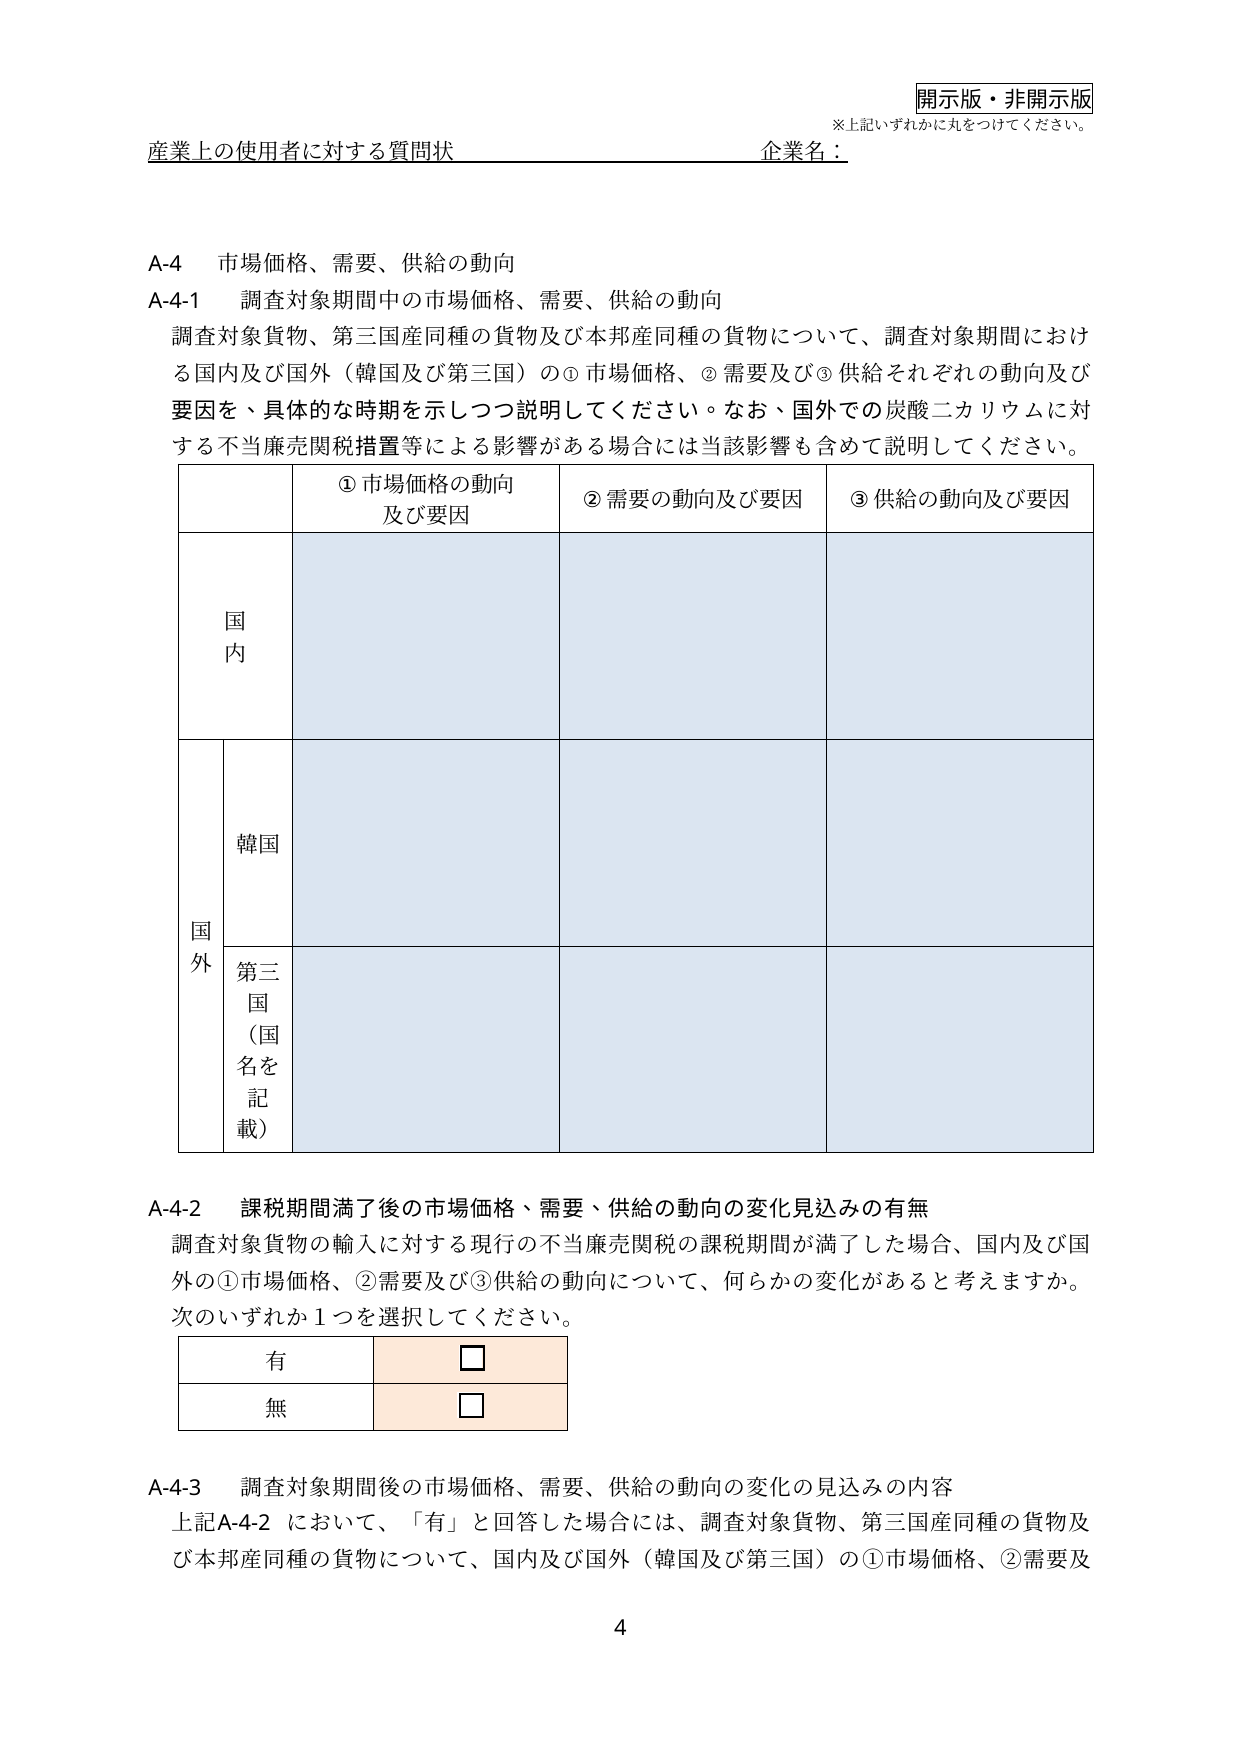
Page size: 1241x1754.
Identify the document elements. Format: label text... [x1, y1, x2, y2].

table_cell 国外 [179, 740, 223, 1152]
table_cell [827, 740, 1093, 946]
table_cell [827, 533, 1093, 739]
list A-4-3 調査対象期間後の市場価格、需要、供給の動向の変化の見込みの内容 [148, 1468, 1092, 1504]
table_cell 第三国 （国名を記載） [224, 947, 292, 1152]
table_cell [293, 740, 559, 946]
list A-4-2 課税期間満了後の市場価格、需要、供給の動向の変化見込みの有無 [148, 1190, 1092, 1226]
table_cell [560, 533, 826, 739]
table_cell [293, 947, 559, 1152]
table_header ①市場価格の動向 及び要因 [293, 465, 559, 532]
table_cell [560, 740, 826, 946]
list 調査対象貨物、第三国産同種の貨物及び本邦産同種の貨物について、調査対象期間における国内及び国外（韓国及び第三国）の①市場価格、②需要及び③供給それぞれの動向及び要因を、具体的な時期を示しつつ説明してください。なお、国外での炭酸二カリウムに対する不当廉売関税措置等による影響がある場合には当該影響も含めて説明してください。 [171, 318, 1092, 463]
table_header ③供給の動向及び要因 [827, 465, 1093, 532]
table_cell 国 内 [179, 533, 292, 739]
table_header 有 [179, 1337, 373, 1383]
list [171, 1504, 1092, 1577]
table_cell [560, 947, 826, 1152]
table_cell [827, 947, 1093, 1152]
table_cell 無 [179, 1384, 373, 1430]
list A-4 市場価格、需要、供給の動向 A-4-1 調査対象期間中の市場価格、需要、供給の動向 [148, 245, 1092, 318]
table_header ②需要の動向及び要因 [560, 465, 826, 532]
table_cell [374, 1384, 567, 1430]
table_cell 韓国 [224, 740, 292, 946]
table_header [374, 1337, 567, 1383]
table_cell [293, 533, 559, 739]
table_header [179, 465, 292, 532]
list 調査対象貨物の輸入に対する現行の不当廉売関税の課税期間が満了した場合、国内及び国外の①市場価格、②需要及び③供給の動向について、何らかの変化があると考えますか。次のいずれか１つを選択してください。 [171, 1226, 1092, 1336]
